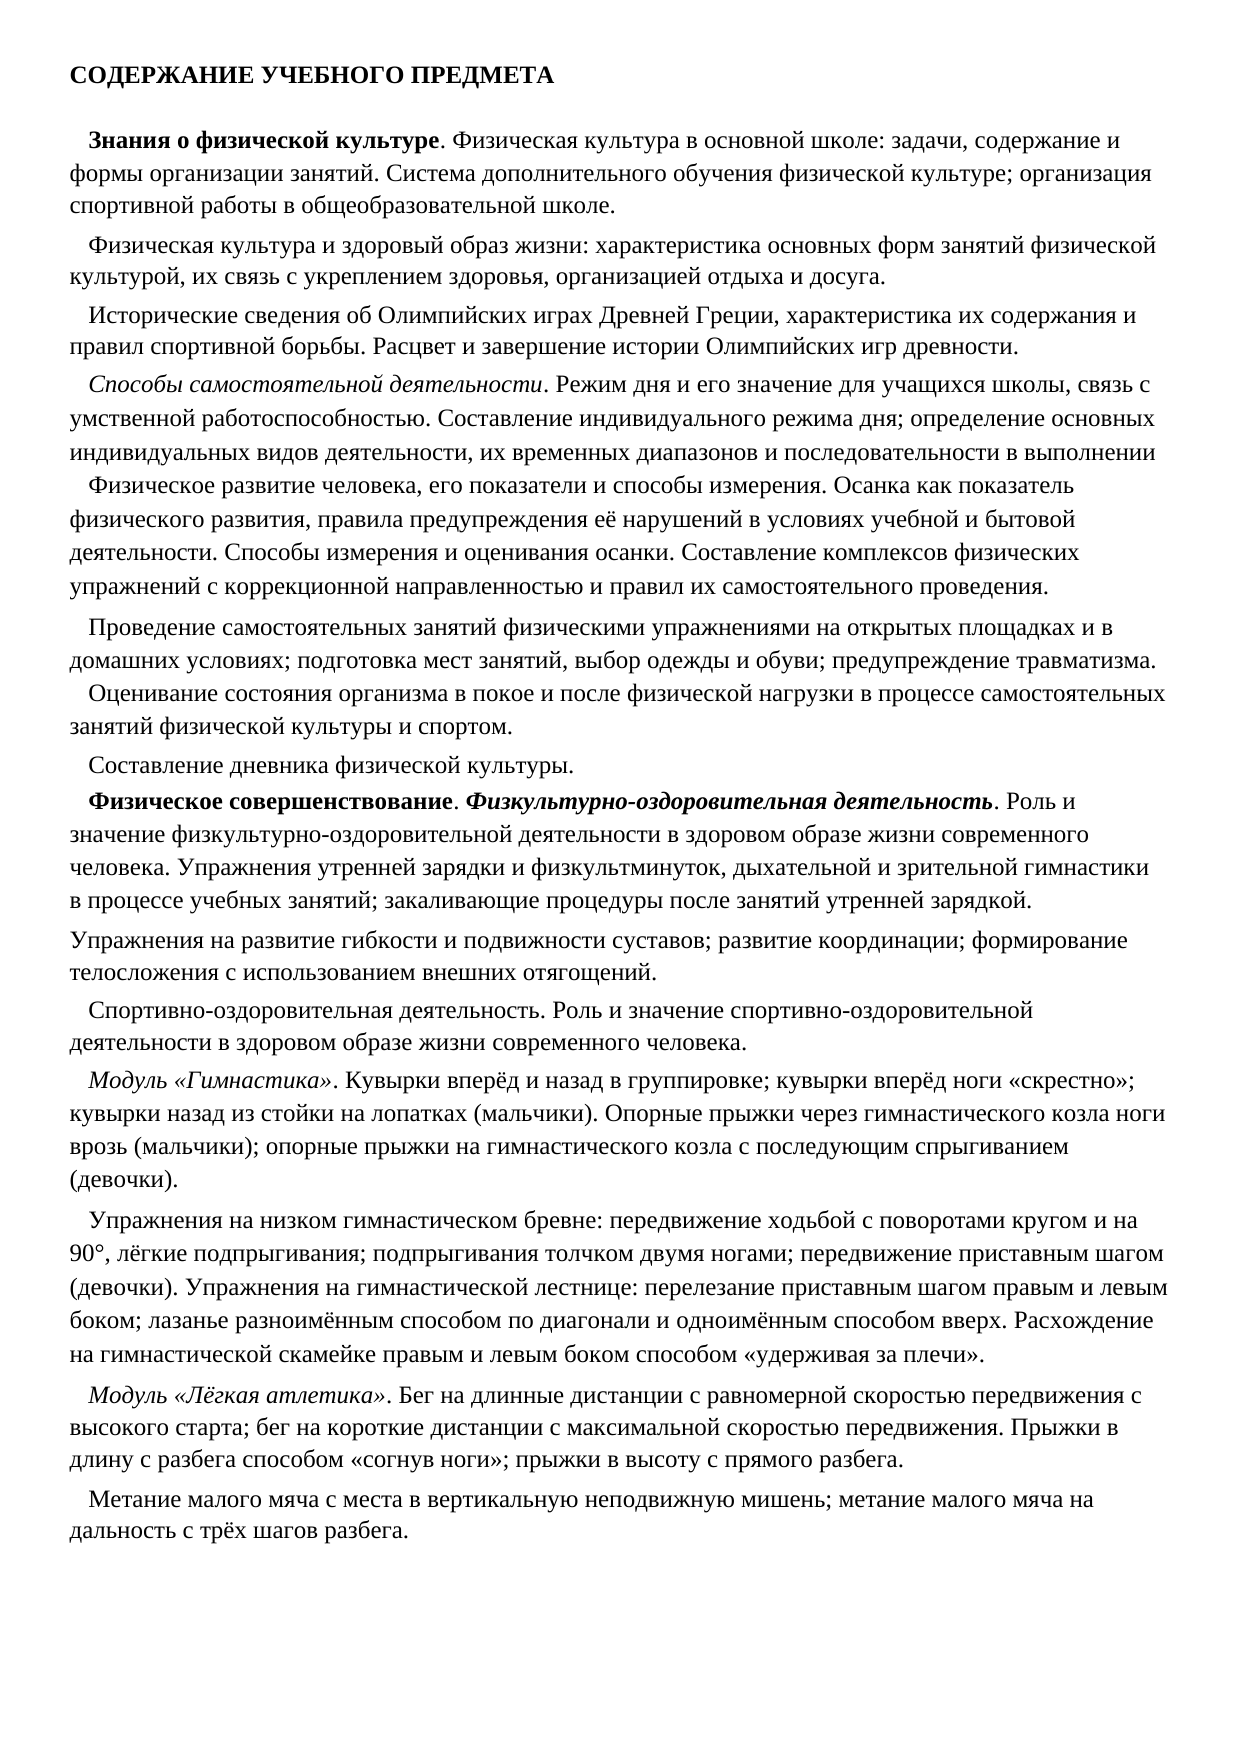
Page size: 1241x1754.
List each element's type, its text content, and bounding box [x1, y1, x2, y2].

text Исторические сведения об Олимпийских играх Древней Греции, характеристика их содержания и правил спортивной борьбы. Расцвет и завершение истории Олимпийских игр древности. [69, 300, 1142, 360]
text СОДЕРЖАНИЕ УЧЕБНОГО ПРЕДМЕТА [69, 62, 1172, 89]
text Физическая культура и здоровый образ жизни: характеристика основных форм занятий физической культурой, их связь с укреплением здоровья, организацией отдыха и досуга. [69, 230, 1157, 290]
text Составление дневника физической культуры. [88, 752, 1172, 779]
text Упражнения на развитие гибкости и подвижности суставов; развитие координации; формирование телосложения с использованием внешних отягощений. [69, 926, 1142, 986]
text Знания о физической культуре. Физическая культура в основной школе: задачи, содержание и формы организации занятий. Система дополнительного обучения физической культуре; организация спортивной работы в общеобразовательной школе. [69, 125, 1157, 219]
text Проведение самостоятельных занятий физическими упражнениями на открытых площадках и в домашних условиях; подготовка мест занятий, выбор одежды и обуви; предупреждение травматизма. Оценивание состояния организма в покое и после физической нагрузки в процессе самостоятельных занятий физической культуры и спортом. [69, 612, 1172, 740]
text Способы самостоятельной деятельности. Режим дня и его значение для учащихся школы, связь с умственной работоспособностью. Составление индивидуального режима дня; определение основных индивидуальных видов деятельности, их временных диапазонов и последовательности в выполнении Физическое развитие человека, его показатели и способы измерения. Осанка как показатель физического развития, правила предупреждения её нарушений в условиях учебной и бытовой деятельности. Способы измерения и оценивания осанки. Составление комплексов физических упражнений с коррекционной направленностью и правил их самостоятельного проведения. [69, 369, 1157, 600]
text Модуль «Лёгкая атлетика». Бег на длинные дистанции с равномерной скоростью передвижения с высокого старта; бег на короткие дистанции с максимальной скоростью передвижения. Прыжки в длину с разбега способом «согнув ноги»; прыжки в высоту с прямого разбега. [69, 1380, 1157, 1473]
text Упражнения на низком гимнастическом бревне: передвижение ходьбой с поворотами кругом и на 90°, лёгкие подпрыгивания; подпрыгивания толчком двумя ногами; передвижение приставным шагом (девочки). Упражнения на гимнастической лестнице: перелезание приставным шагом правым и левым боком; лазанье разноимённым способом по диагонали и одно​имённым способом вверх. Расхождение на гимнастической скамейке правым и левым боком способом «удерживая за плечи». [69, 1205, 1172, 1368]
text Метание малого мяча с места в вертикальную неподвижную мишень; метание малого мяча на дальность с трёх шагов разбега. [69, 1484, 1097, 1544]
text Спортивно-оздоровительная деятельность. Роль и значение спортивно-оздоровительной деятельности в здоровом образе жизни современного человека. [69, 995, 1037, 1055]
text Модуль «Гимнастика». Кувырки вперёд и назад в группировке; кувырки вперёд ноги «скрестно»; кувырки назад из стойки на лопатках (мальчики). Опорные прыжки через гимнастического козла ноги врозь (мальчики); опорные прыжки на гимнастического козла с последующим спрыгиванием (девочки). [69, 1065, 1172, 1193]
text Физическое совершенствование. Физкультурно-оздоровительная деятельность. Роль и значение физкультурно-оздоровительной деятельности в здоровом образе жизни современного человека. Упражнения утренней зарядки и физкультминуток, дыхательной и зрительной гимнастики в процессе учебных занятий; закаливающие процедуры после занятий утренней зарядкой. [69, 786, 1157, 914]
